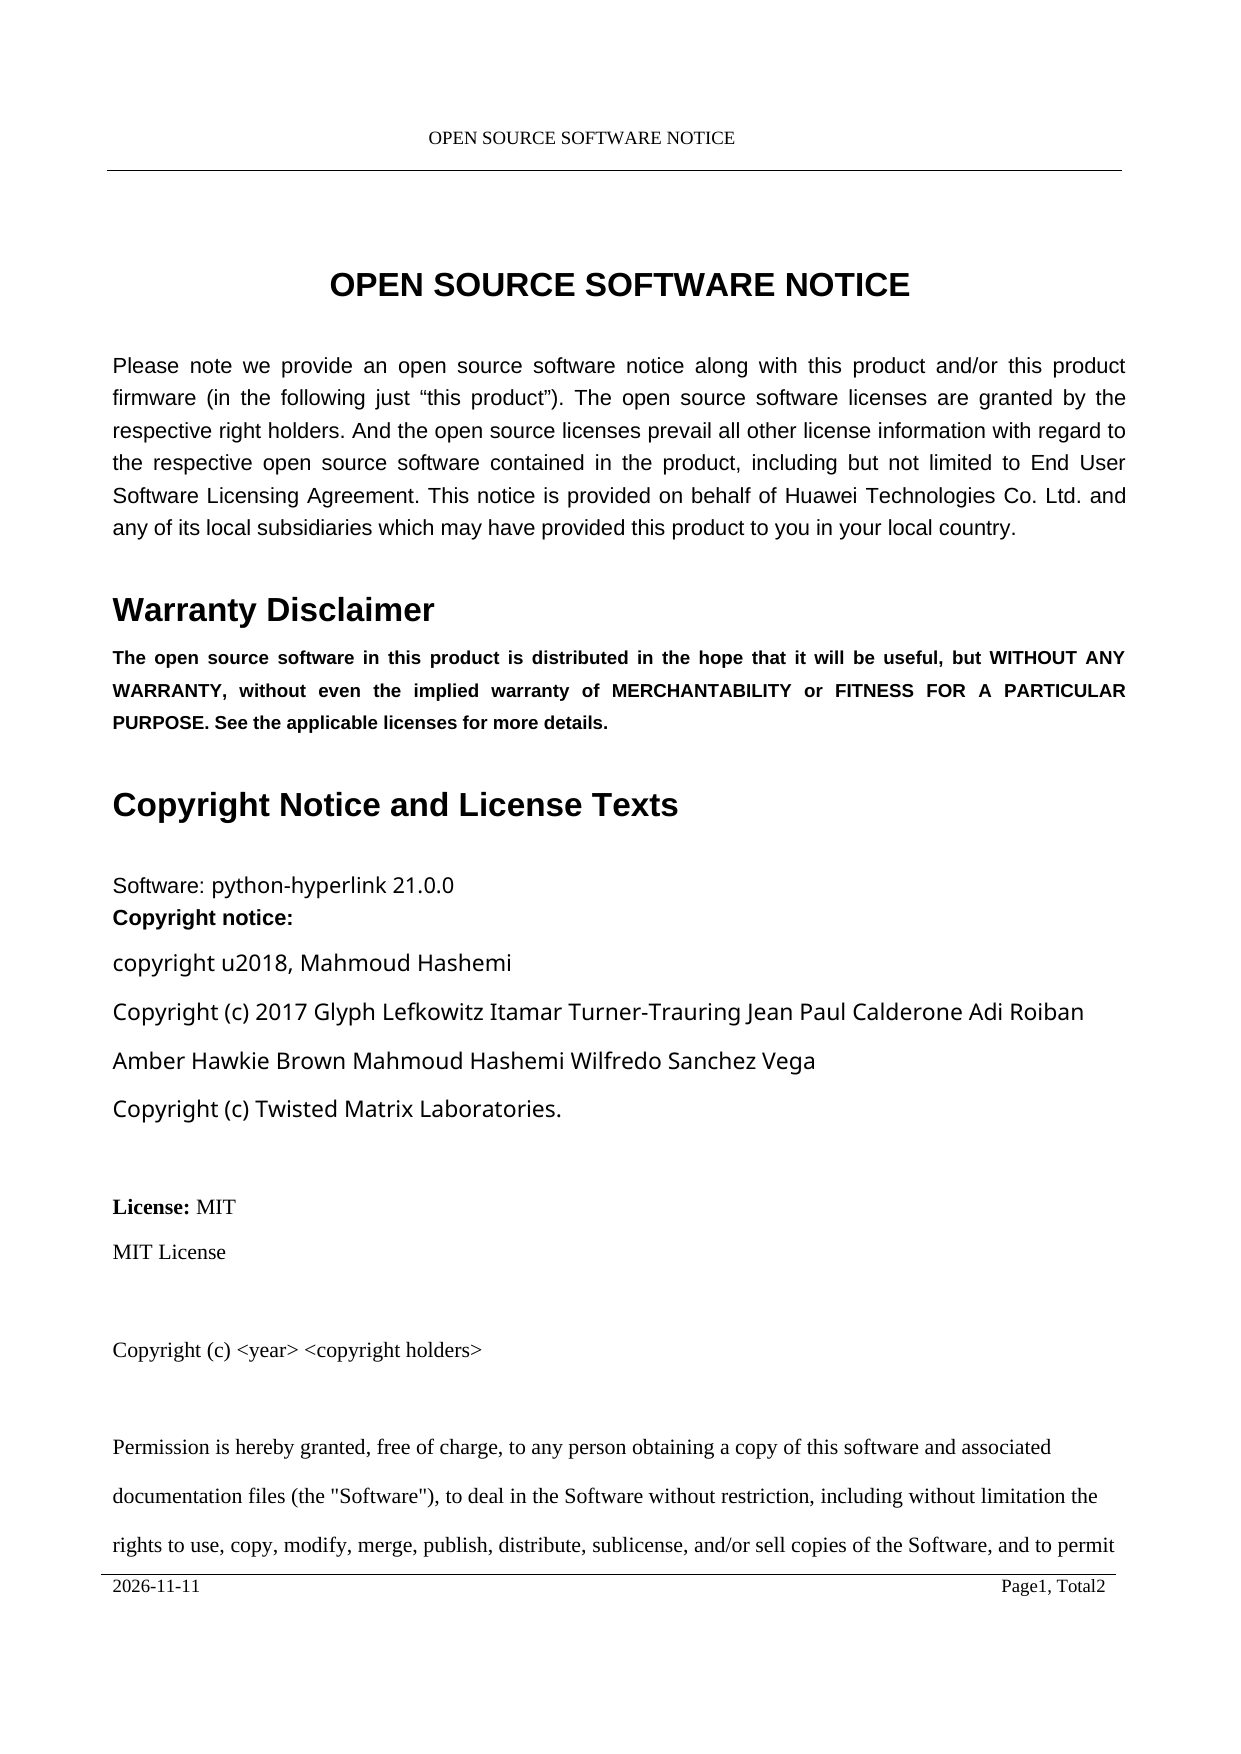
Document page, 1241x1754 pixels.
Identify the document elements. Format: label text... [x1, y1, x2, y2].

text The open source software in this product is distributed in the hope that it will be useful, but WITHOUT ANY WARRANTY, without even the implied warranty of MERCHANTABILITY or FITNESS FOR A PARTICULAR PURPOSE. See the applicable licenses for more details. [112, 641, 1128, 739]
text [112, 1235, 1128, 1560]
text OPEN SOURCE SOFTWARE NOTICE [112, 251, 1128, 316]
text copyright u2018, Mahmoud Hashemi Copyright (c) 2017 Glyph Lefkowitz Itamar Turner-Trauring Jean Paul Calderone Adi Roiban Amber Hawkie Brown Mahmoud Hashemi Wilfredo Sanchez Vega Copyright (c) Twisted Matrix Laboratories. [112, 947, 1128, 1174]
text Copyright Notice and License Texts [112, 771, 1128, 836]
text Warranty Disclaimer [112, 576, 1128, 641]
text Copyright notice: [112, 901, 1128, 934]
text Please note we provide an open source software notice along with this product and/or this product firmware (in the following just “this product”). The open source software licenses are granted by the respective right holders. And the open source licenses prevail all other license information with regard to the respective open source software contained in the product, including but not limited to End User Software Licensing Agreement. This notice is provided on behalf of Huawei Technologies Co. Ltd. and any of its local subsidiaries which may have provided this product to you in your local country. [112, 349, 1128, 544]
text Software: python-hyperlink 21.0.0 [112, 869, 1128, 901]
text License: MIT [112, 1190, 1128, 1223]
